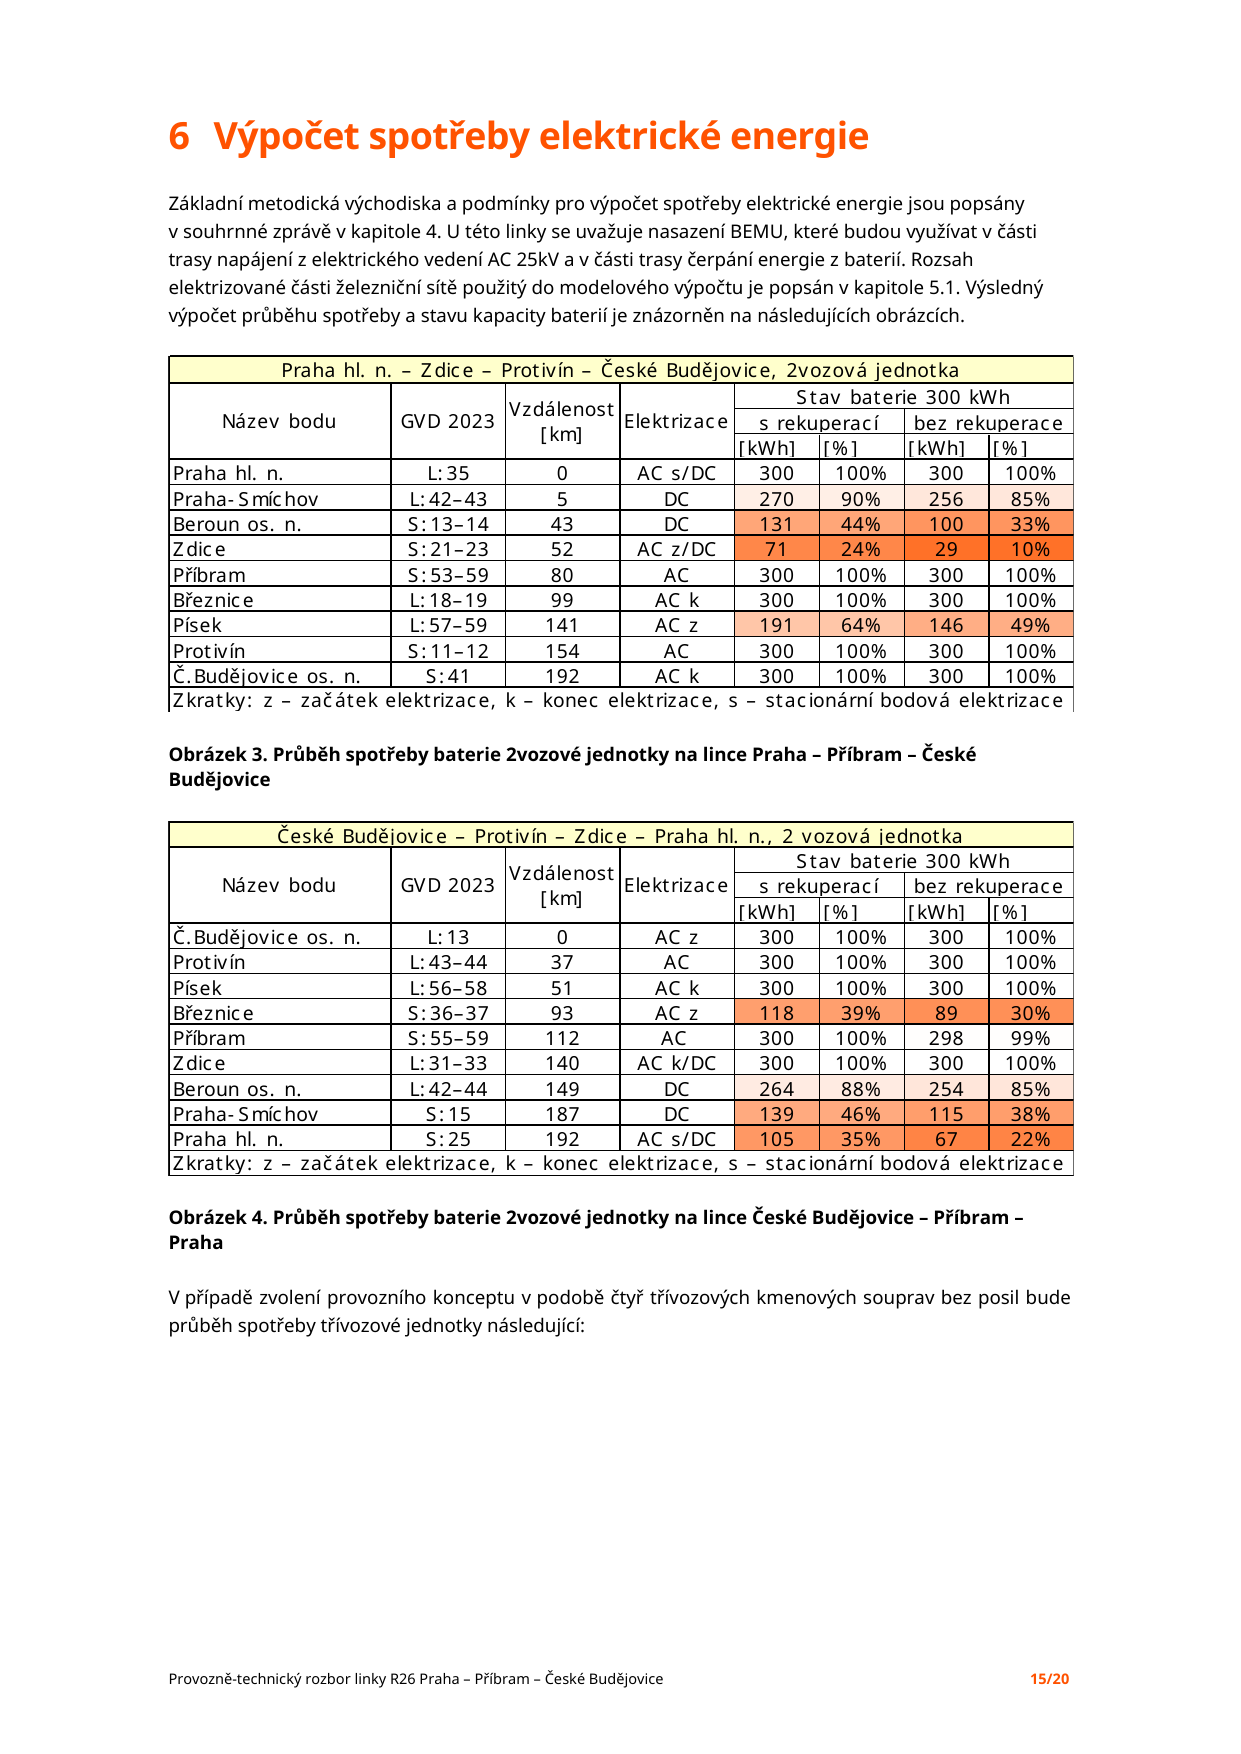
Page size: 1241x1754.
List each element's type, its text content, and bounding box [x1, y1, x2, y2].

text Základní metodická východiska a podmínky pro výpočet spotřeby elektrické energie jsou popsány v souhrnné zprávě v kapitole 4. U této linky se uvažuje nasazení BEMU, které budou využívat v části trasy napájení z elektrického vedení AC 25kV a v části trasy čerpání energie z baterií. Rozsah elektrizované části železniční sítě použitý do modelového výpočtu je popsán v kapitole 5.1. Výsledný výpočet průběhu spotřeby a stavu kapacity baterií je znázorněn na následujících obrázcích. [168, 190, 1072, 328]
subtitle Výpočet spotřeby elektrické energie [168, 109, 1072, 160]
text V případě zvolení provozního konceptu v podobě čtyř třívozových kmenových souprav bez posil bude průběh spotřeby třívozové jednotky následující: [168, 1284, 1072, 1338]
text Obrázek 4. Průběh spotřeby baterie 2vozové jednotky na lince České Budějovice – Příbram – Praha [168, 1204, 1072, 1255]
text Obrázek 3. Průběh spotřeby baterie 2vozové jednotky na lince Praha – Příbram – České Budějovice [168, 741, 1072, 792]
